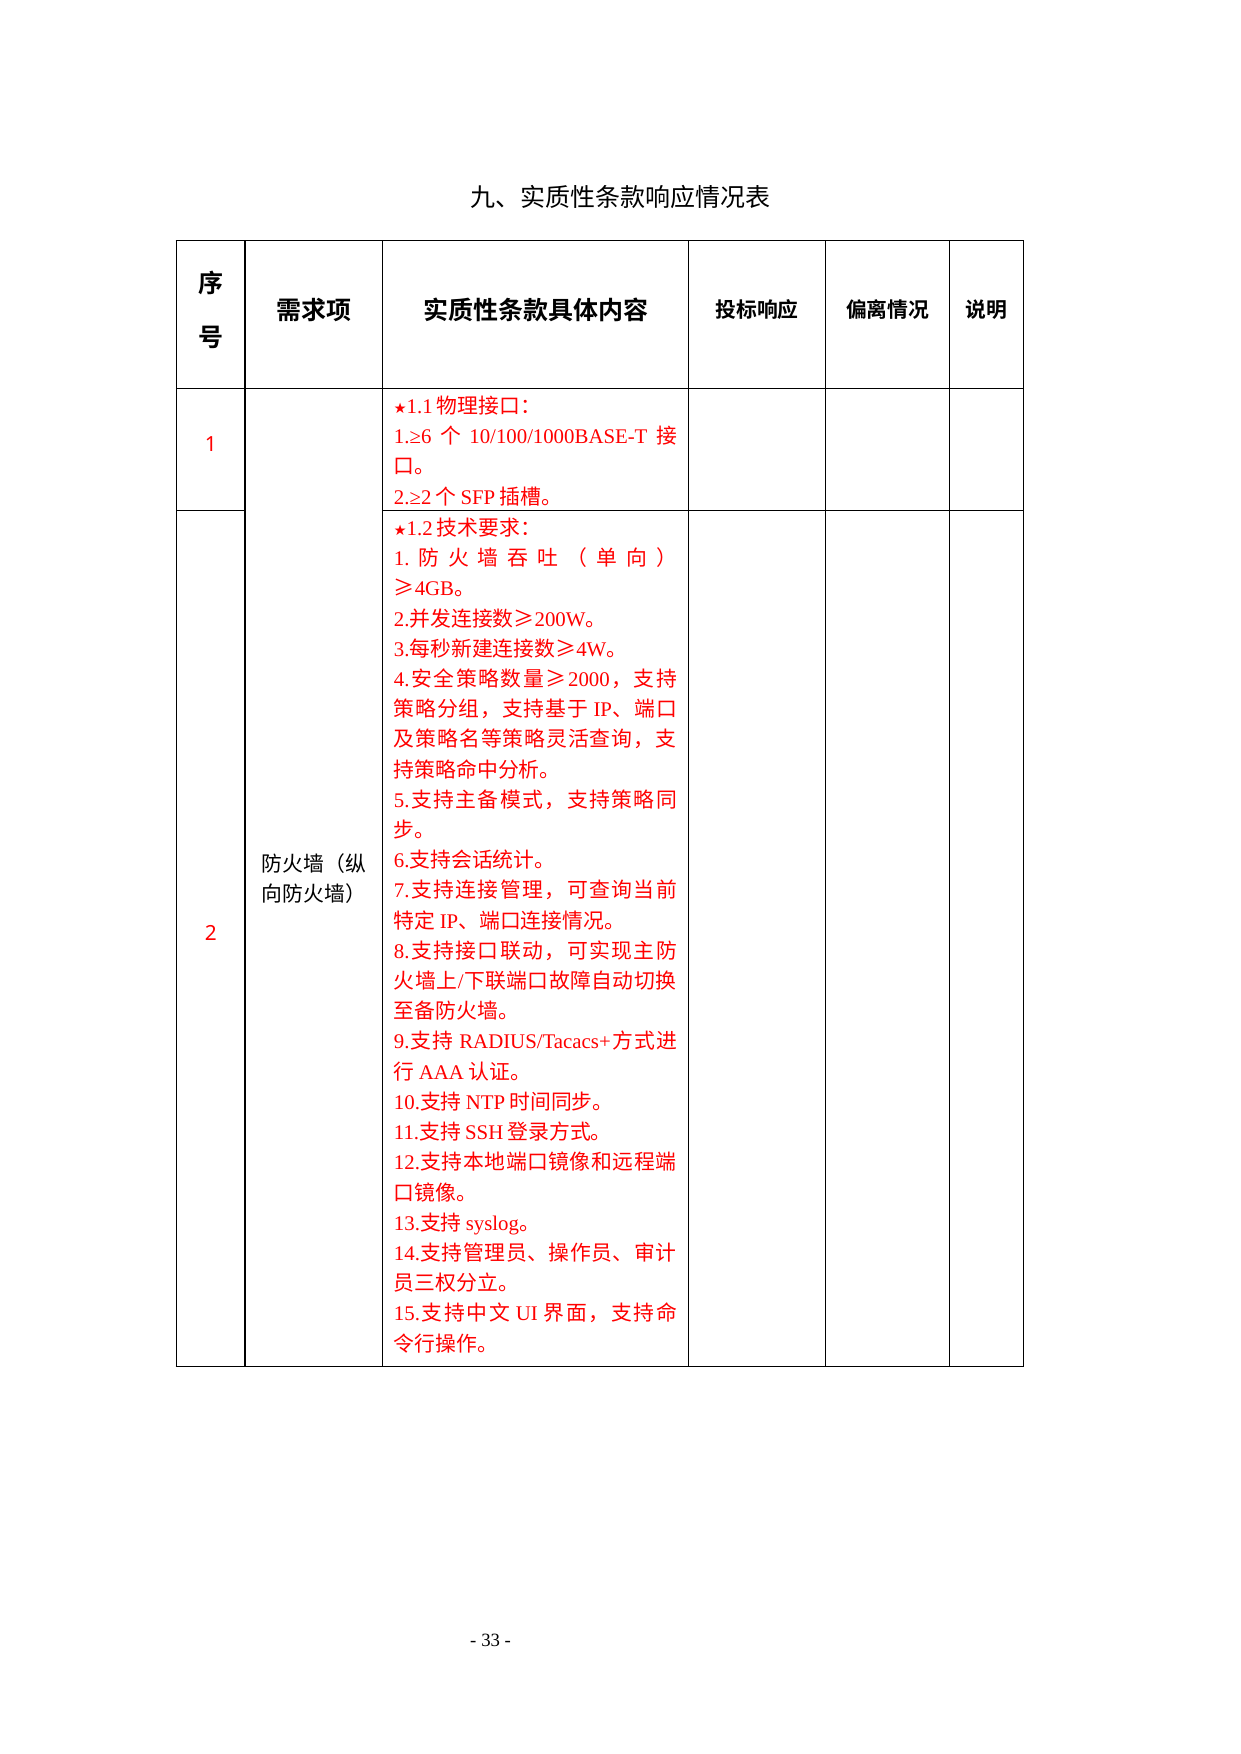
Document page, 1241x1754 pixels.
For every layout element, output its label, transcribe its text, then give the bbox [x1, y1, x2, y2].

table_header 需求项 [246, 241, 382, 388]
table_header 投标响应 [689, 241, 825, 388]
table_cell [826, 389, 949, 510]
table_cell [950, 389, 1023, 510]
table_cell ★1.2技术要求： 1.防火墙吞吐（单向）≥4GB。 2.并发连接数≥200W。 3.每秒新建连接数≥4W。 4.安全策略数量≥2000，支持策略分组，支持基于IP、端口及策略名等策略灵活查询，支持策略命中分析。 5.支持主备模式，支持策略同步。 6.支持会话统计。 7.支持连接管理，可查询当前特定IP、端口连接情况。 8.支持接口联动，可实现主防火墙上/下联端口故障自动切换至备防火墙。 9.支持RADIUS/Tacacs+方式进行AAA认证。 10.支持NTP时间同步。 11.支持SSH登录方式。 12.支持本地端口镜像和远程端口镜像。 13.支持syslog。 14.支持管理员、操作员、审计员三权分立。 15.支持中文UI界面，支持命令行操作。 [383, 511, 688, 1366]
subtitle 实质性条款响应情况表 [187, 177, 1053, 213]
table_cell 1 [177, 389, 244, 510]
table_header 实质性条款具体内容 [383, 241, 688, 388]
table_cell 2 [177, 511, 244, 1366]
table_header 偏离情况 [826, 241, 949, 388]
table_cell ★1.1物理接口： 1.≥6个10/100/1000BASE-T接口。 2.≥2个SFP插槽。 [383, 389, 688, 510]
table_cell [826, 511, 949, 1366]
table_header 说明 [950, 241, 1023, 388]
table_header 序号 [177, 241, 244, 388]
table_cell [689, 389, 825, 510]
table_cell [689, 511, 825, 1366]
table_cell 防火墙（纵向防火墙） [246, 389, 382, 1366]
table_cell [950, 511, 1023, 1366]
